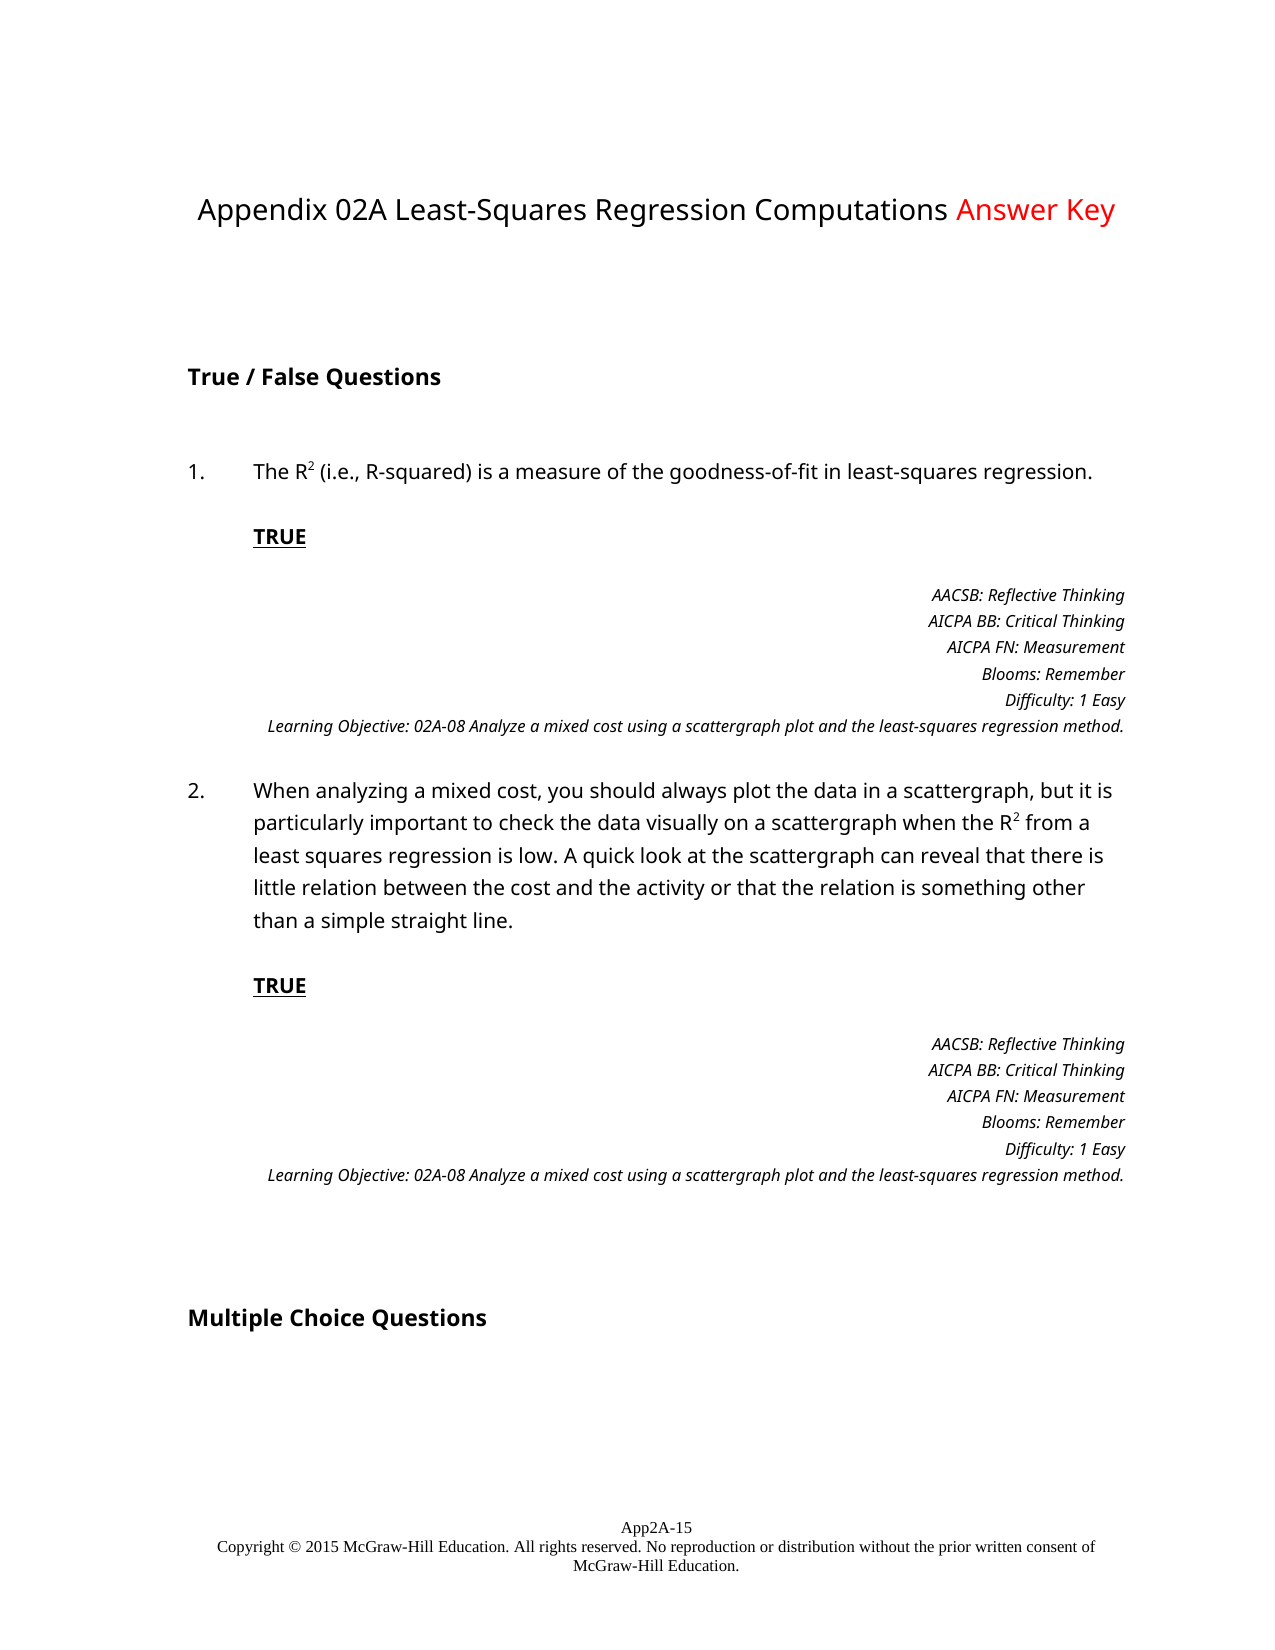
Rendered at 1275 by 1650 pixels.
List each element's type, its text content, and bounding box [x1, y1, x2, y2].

table_header AACSB: Reflective Thinking AICPA BB: Critical Thinking AICPA FN: Measurement Blooms: Remember Difficulty: 1 Easy Learning Objective: 02A-08 Analyze a mixed cost using a scattergraph plot and the least-squares regression method. [188, 584, 1125, 773]
text Appendix 02A Least-Squares Regression Computations Answer Key [187, 189, 1125, 274]
table_header AACSB: Reflective Thinking AICPA BB: Critical Thinking AICPA FN: Measurement Blooms: Remember Difficulty: 1 Easy Learning Objective: 02A-08 Analyze a mixed cost using a scattergraph plot and the least-squares regression method. [188, 1033, 1125, 1222]
text True / False Questions [187, 334, 1125, 428]
table_header The R2 (i.e., R-squared) is a measure of the goodness-of-fit in least-squares regression. TRUE [253, 457, 1125, 555]
text Multiple Choice Questions [187, 1276, 1125, 1369]
table_header 2. [188, 776, 253, 1004]
table_header When analyzing a mixed cost, you should always plot the data in a scattergraph, but it is particularly important to check the data visually on a scattergraph when the R2 from a least squares regression is low. A quick look at the scattergraph can reveal that there is little relation between the cost and the activity or that the relation is something other than a simple straight line. TRUE [253, 776, 1125, 1004]
table_header 1. [188, 457, 253, 555]
